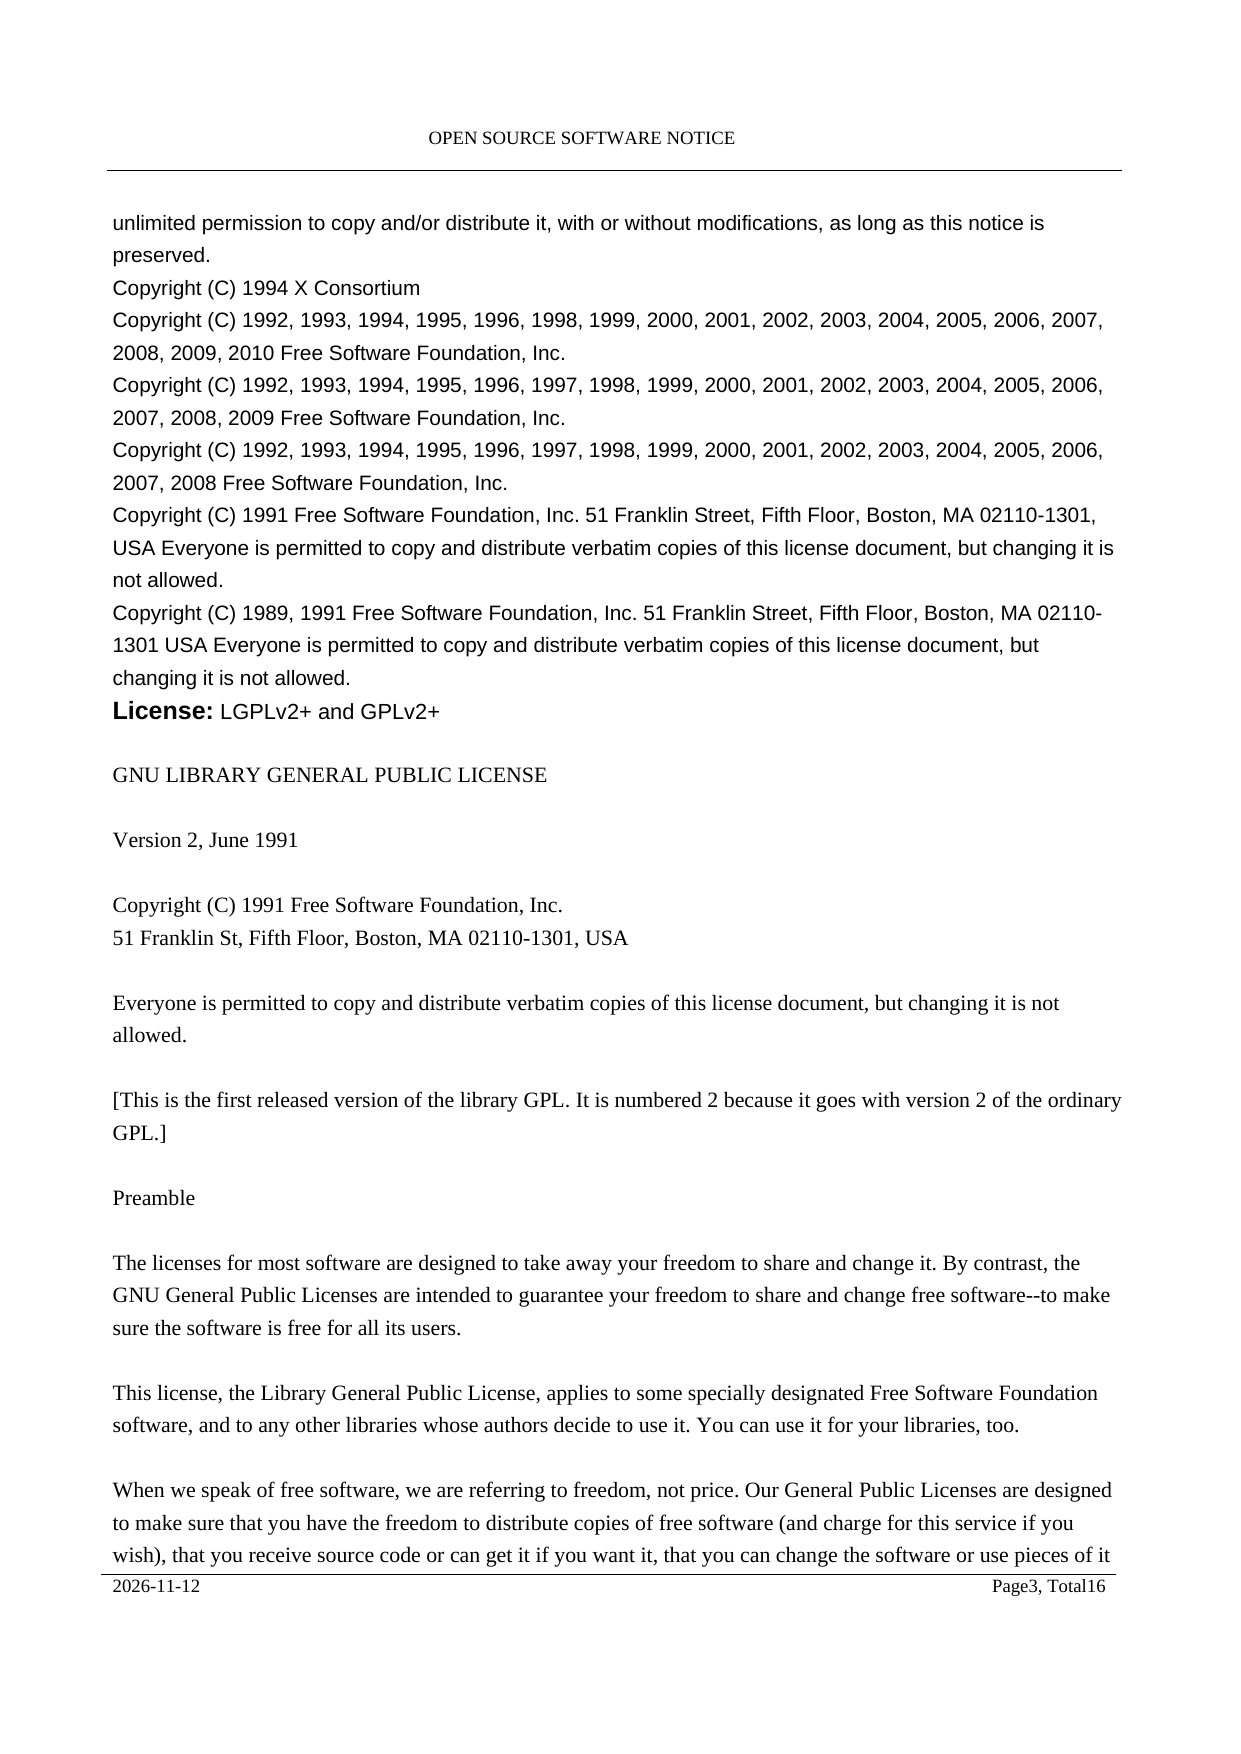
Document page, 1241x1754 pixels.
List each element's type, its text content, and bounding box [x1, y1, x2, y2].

text Copyright (C) 1989, 1991 Free Software Foundation, Inc. 51 Franklin Street, Fifth Floor, Boston, MA 02110-1301 USA Everyone is permitted to copy and distribute verbatim copies of this license document, but changing it is not allowed. [112, 596, 1128, 694]
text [112, 694, 1128, 1571]
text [112, 206, 1128, 271]
text Copyright (C) 1992, 1993, 1994, 1995, 1996, 1997, 1998, 1999, 2000, 2001, 2002, 2003, 2004, 2005, 2006, 2007, 2008 Free Software Foundation, Inc. [112, 434, 1128, 499]
text Copyright (C) 1992, 1993, 1994, 1995, 1996, 1997, 1998, 1999, 2000, 2001, 2002, 2003, 2004, 2005, 2006, 2007, 2008, 2009 Free Software Foundation, Inc. [112, 369, 1128, 434]
text Copyright (C) 1994 X Consortium [112, 271, 1128, 304]
text Copyright (C) 1992, 1993, 1994, 1995, 1996, 1998, 1999, 2000, 2001, 2002, 2003, 2004, 2005, 2006, 2007, 2008, 2009, 2010 Free Software Foundation, Inc. [112, 304, 1128, 369]
text Copyright (C) 1991 Free Software Foundation, Inc. 51 Franklin Street, Fifth Floor, Boston, MA 02110-1301, USA Everyone is permitted to copy and distribute verbatim copies of this license document, but changing it is not allowed. [112, 499, 1128, 596]
